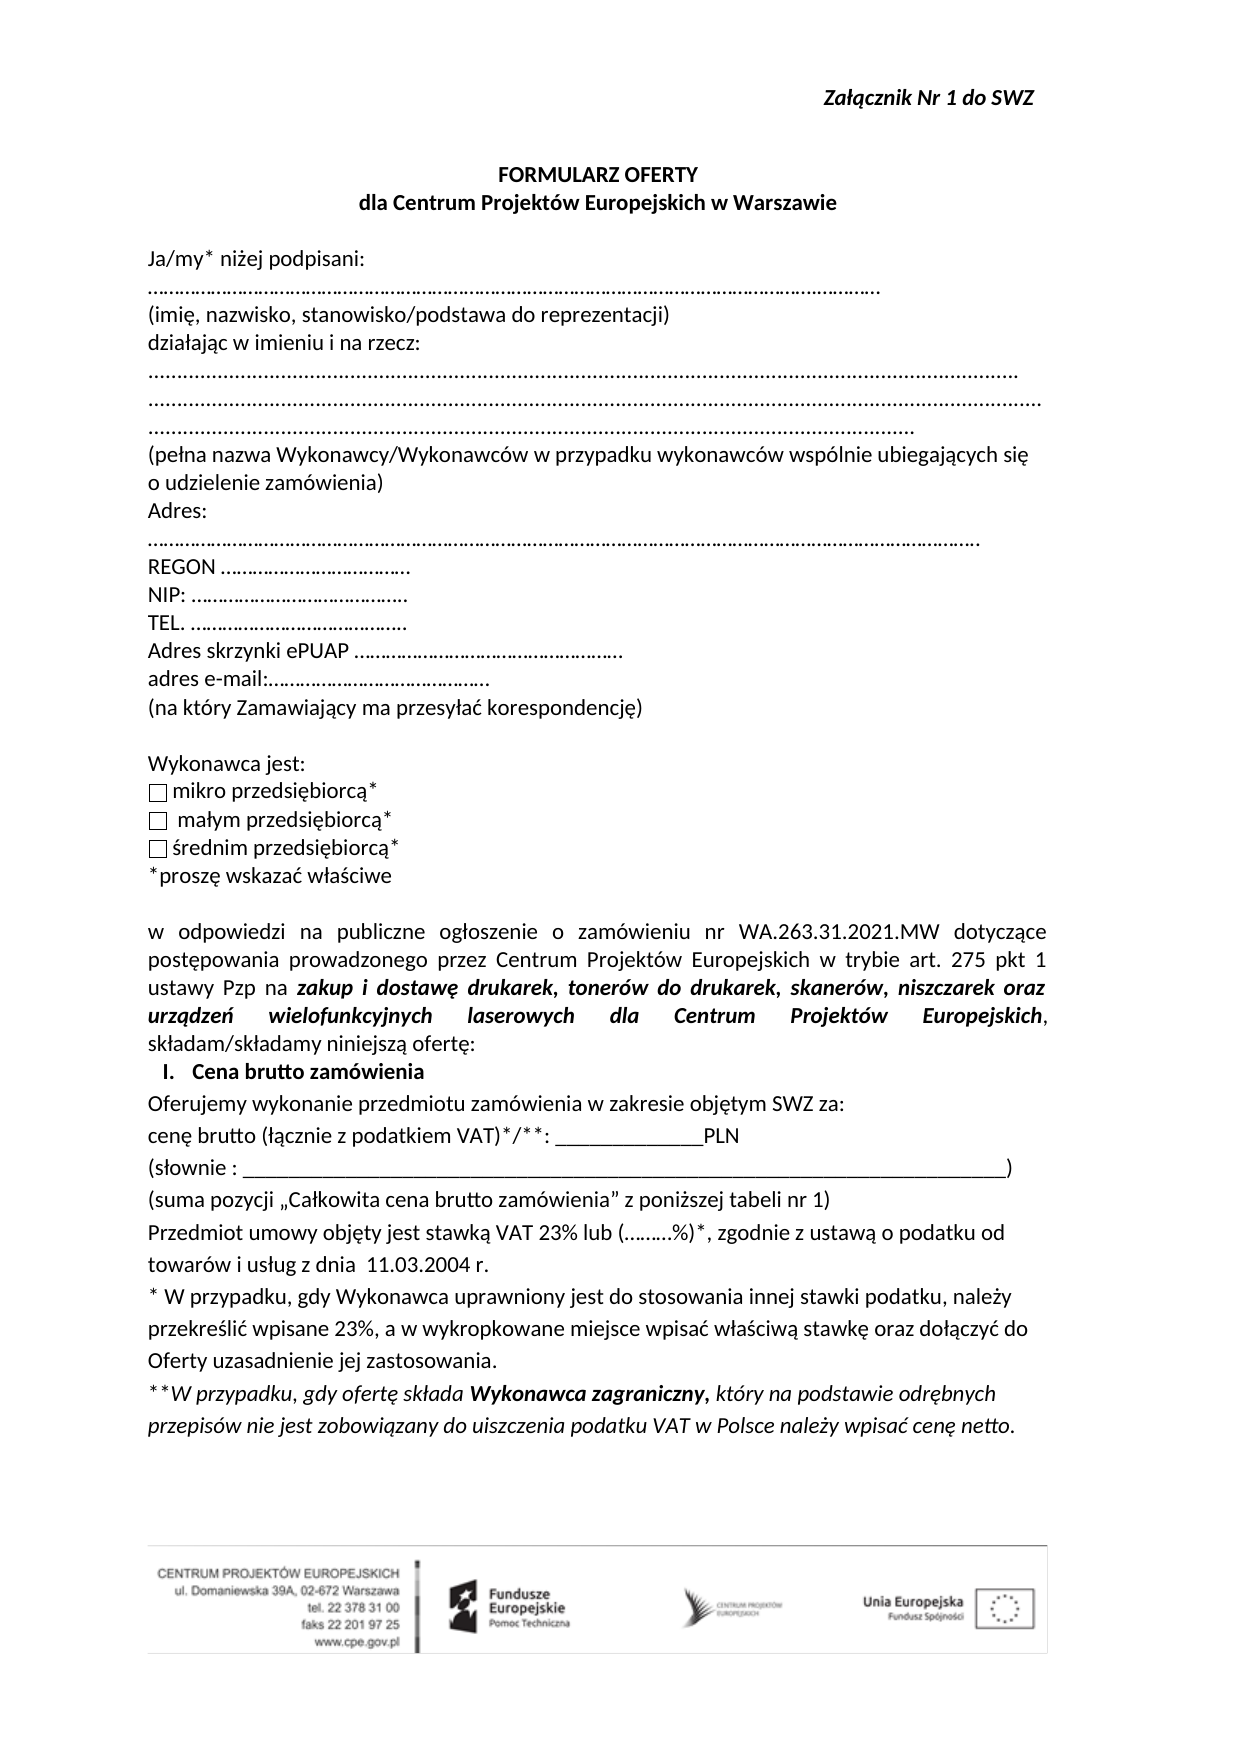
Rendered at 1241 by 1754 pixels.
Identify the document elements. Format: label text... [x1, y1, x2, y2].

text Ja/my* niżej podpisani: [148, 244, 1048, 272]
text działając w imieniu i na rzecz: [148, 328, 1048, 356]
text dla Centrum Projektów Europejskich w Warszawie [148, 188, 1048, 216]
text o udzielenie zamówienia) [148, 468, 1048, 496]
text (imię, nazwisko, stanowisko/podstawa do reprezentacji) [148, 300, 1048, 328]
text Załącznik Nr 1 do SWZ [148, 83, 1036, 111]
text REGON ……………………………… [148, 552, 1048, 581]
text małym przedsiębiorcą* [148, 805, 1048, 833]
text ……………………………………………………………………………………………………………….………… [148, 272, 1048, 300]
text ....................................................................................................................................................... [148, 356, 1048, 384]
text ................................................................................................................................................................................................................................................................................................ [148, 384, 1048, 440]
text (pełna nazwa Wykonawcy/Wykonawców w przypadku wykonawców wspólnie ubiegających się [148, 440, 1048, 468]
text * W przypadku, gdy Wykonawca uprawniony jest do stosowania innej stawki podatku, należy przekreślić wpisane 23%, a w wykropkowane miejsce wpisać właściwą stawkę oraz dołączyć do Oferty uzasadnienie jej zastosowania. [148, 1282, 1048, 1374]
text średnim przedsiębiorcą* [148, 833, 1048, 861]
text adres e-mail:…………………………………… [148, 664, 1048, 693]
text ………………………………………………………………………………………………………………………………………….. [148, 524, 1048, 552]
list Cena brutto zamówienia [162, 1057, 1048, 1085]
text TEL. ………………………………….. [148, 608, 1048, 637]
text *proszę wskazać właściwe [148, 861, 1048, 889]
text Wykonawca jest: [148, 749, 1048, 777]
text Adres: [148, 496, 1048, 524]
text w odpowiedzi na publiczne ogłoszenie o zamówieniu nr WA.263.31.2021.MW dotyczące postępowania prowadzonego przez Centrum Projektów Europejskich w trybie art. 275 pkt 1 ustawy Pzp na zakup i dostawę drukarek, tonerów do drukarek, skanerów, niszczarek oraz urządzeń wielofunkcyjnych laserowych dla Centrum Projektów Europejskich, składam/składamy niniejszą ofertę: [148, 917, 1048, 1057]
text NIP: ………………………………….. [148, 581, 1048, 608]
text Adres skrzynki ePUAP …………………………………………… [148, 637, 1048, 664]
picture [147, 1545, 1049, 1655]
text **W przypadku, gdy ofertę składa Wykonawca zagraniczny, który na podstawie odrębnych przepisów nie jest zobowiązany do uiszczenia podatku VAT w Polsce należy wpisać cenę netto. [148, 1379, 1048, 1439]
text Przedmiot umowy objęty jest stawką VAT 23% lub (………%)*, zgodnie z ustawą o podatku od towarów i usług z dnia 11.03.2004 r. [148, 1218, 1048, 1278]
text (na który Zamawiający ma przesyłać korespondencję) [148, 693, 1048, 721]
text Oferujemy wykonanie przedmiotu zamówienia w zakresie objętym SWZ za: cenę brutto (łącznie z podatkiem VAT)*/**: _____________PLN (słownie : ___________________________________________________________________) [148, 1089, 1048, 1181]
text (suma pozycji „Całkowita cena brutto zamówienia” z poniższej tabeli nr 1) [148, 1186, 1048, 1214]
text mikro przedsiębiorcą* [148, 777, 1048, 805]
text FORMULARZ OFERTY [148, 160, 1048, 188]
